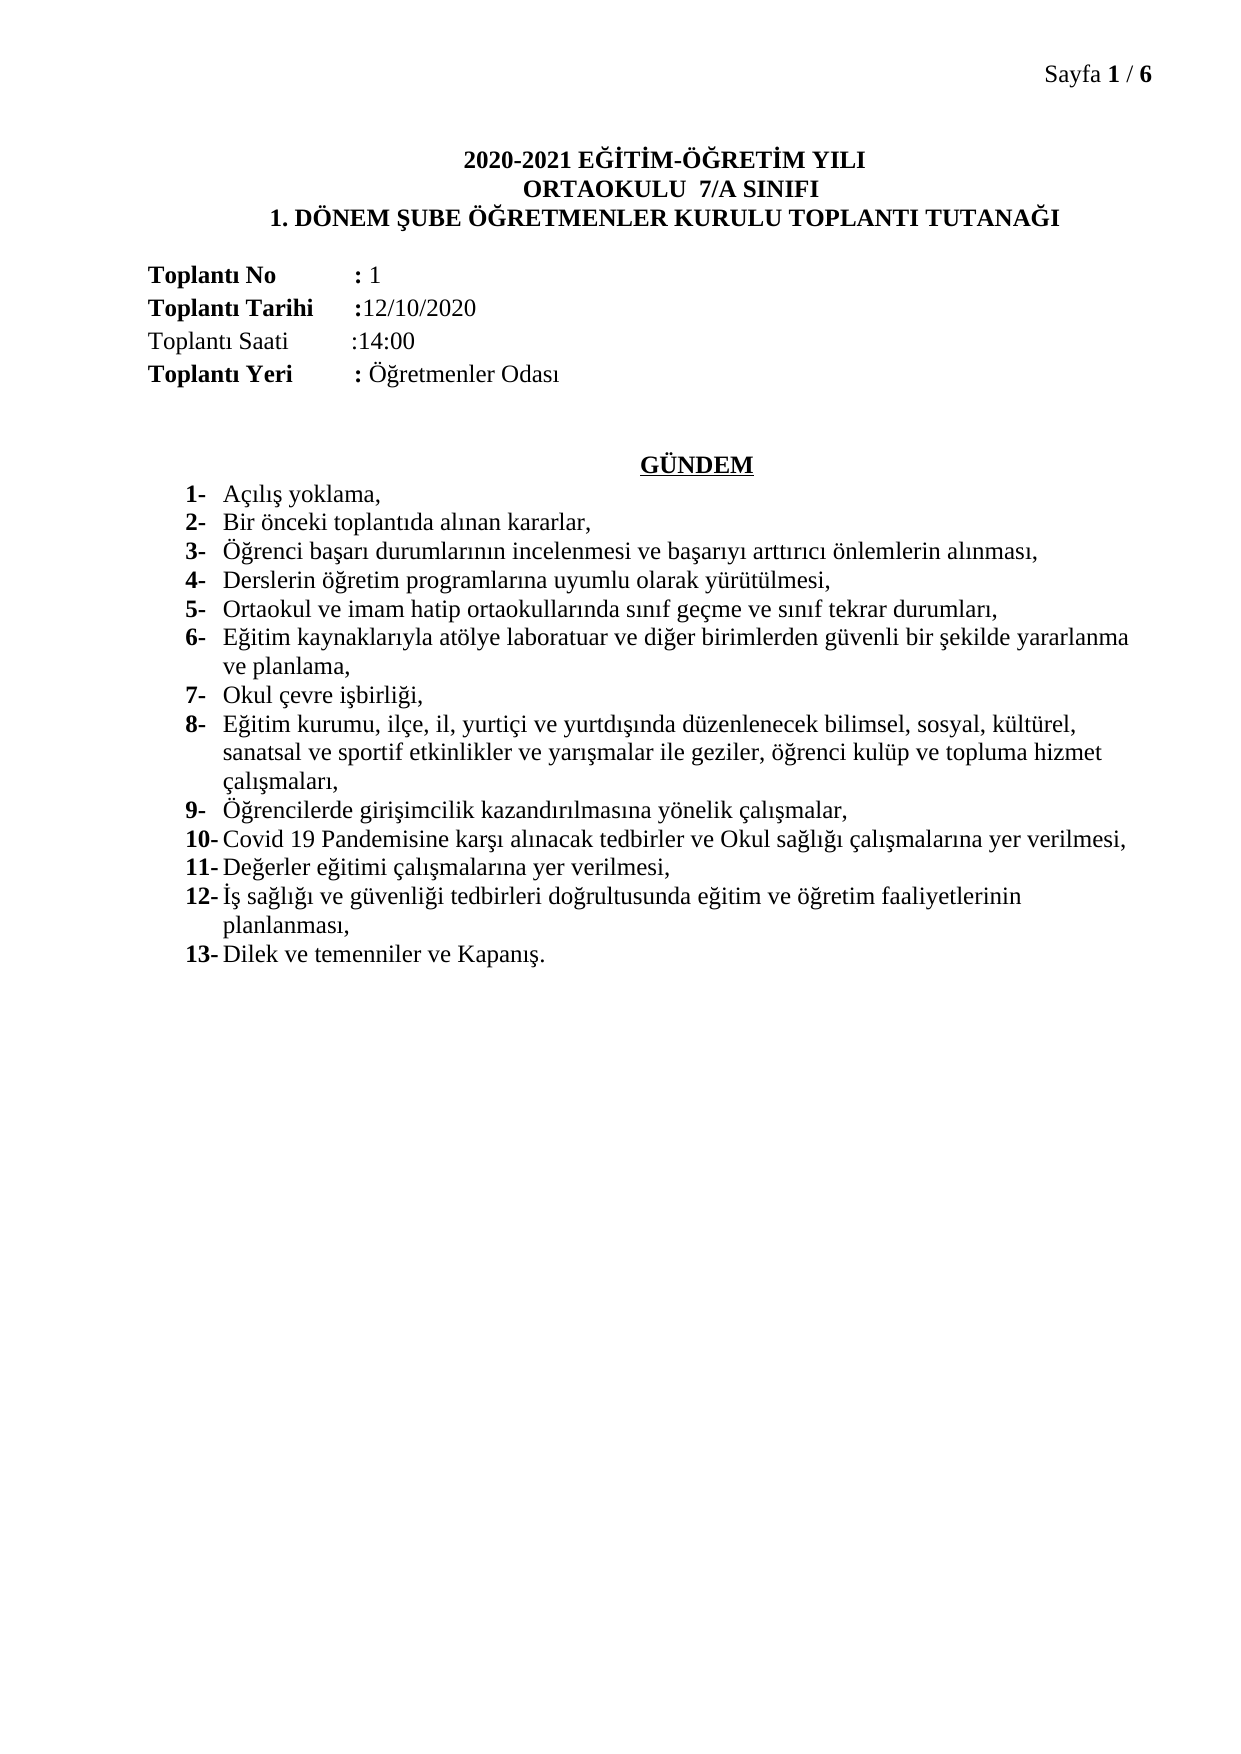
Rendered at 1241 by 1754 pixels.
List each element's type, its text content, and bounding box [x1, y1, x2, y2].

list Eğitim kaynaklarıyla atölye laboratuar ve diğer birimlerden güvenli bir şekilde yararlanma ve planlama, [185, 622, 1152, 680]
list Derslerin öğretim programlarına uyumlu olarak yürütülmesi, [185, 565, 1152, 594]
text Toplantı Tarihi :12/10/2020 [148, 293, 1152, 322]
text 1. DÖNEM ŞUBE ÖĞRETMENLER KURULU TOPLANTI TUTANAĞI [148, 203, 1182, 232]
list İş sağlığı ve güvenliği tedbirleri doğrultusunda eğitim ve öğretim faaliyetlerinin planlanması, [185, 881, 1152, 939]
list Eğitim kurumu, ilçe, il, yurtiçi ve yurtdışında düzenlenecek bilimsel, sosyal, kültürel, sanatsal ve sportif etkinlikler ve yarışmalar ile geziler, öğrenci kulüp ve topluma hizmet çalışmaları, [185, 709, 1152, 795]
list Ortaokul ve imam hatip ortaokullarında sınıf geçme ve sınıf tekrar durumları, [185, 594, 1152, 622]
text Toplantı No : 1 [148, 260, 1152, 289]
list Öğrenci başarı durumlarının incelenmesi ve başarıyı arttırıcı önlemlerin alınması, [185, 536, 1152, 565]
list Covid 19 Pandemisine karşı alınacak tedbirler ve Okul sağlığı çalışmalarına yer verilmesi, [185, 824, 1152, 852]
text Toplantı Yeri : Öğretmenler Odası [148, 359, 1152, 388]
list Dilek ve temenniler ve Kapanış. [185, 939, 1152, 967]
list Açılış yoklama, [185, 479, 1152, 507]
text ORTAOKULU 7/A SINIFI [148, 174, 1182, 203]
list Öğrencilerde girişimcilik kazandırılmasına yönelik çalışmalar, [185, 795, 1152, 824]
list Bir önceki toplantıda alınan kararlar, [185, 507, 1152, 536]
text Toplantı Saati :14:00 [148, 326, 1152, 355]
text GÜNDEM [223, 450, 1152, 479]
list Okul çevre işbirliği, [185, 680, 1152, 709]
text 2020-2021 EĞİTİM-ÖĞRETİM YILI [148, 145, 1182, 174]
list Değerler eğitimi çalışmalarına yer verilmesi, [185, 852, 1152, 881]
